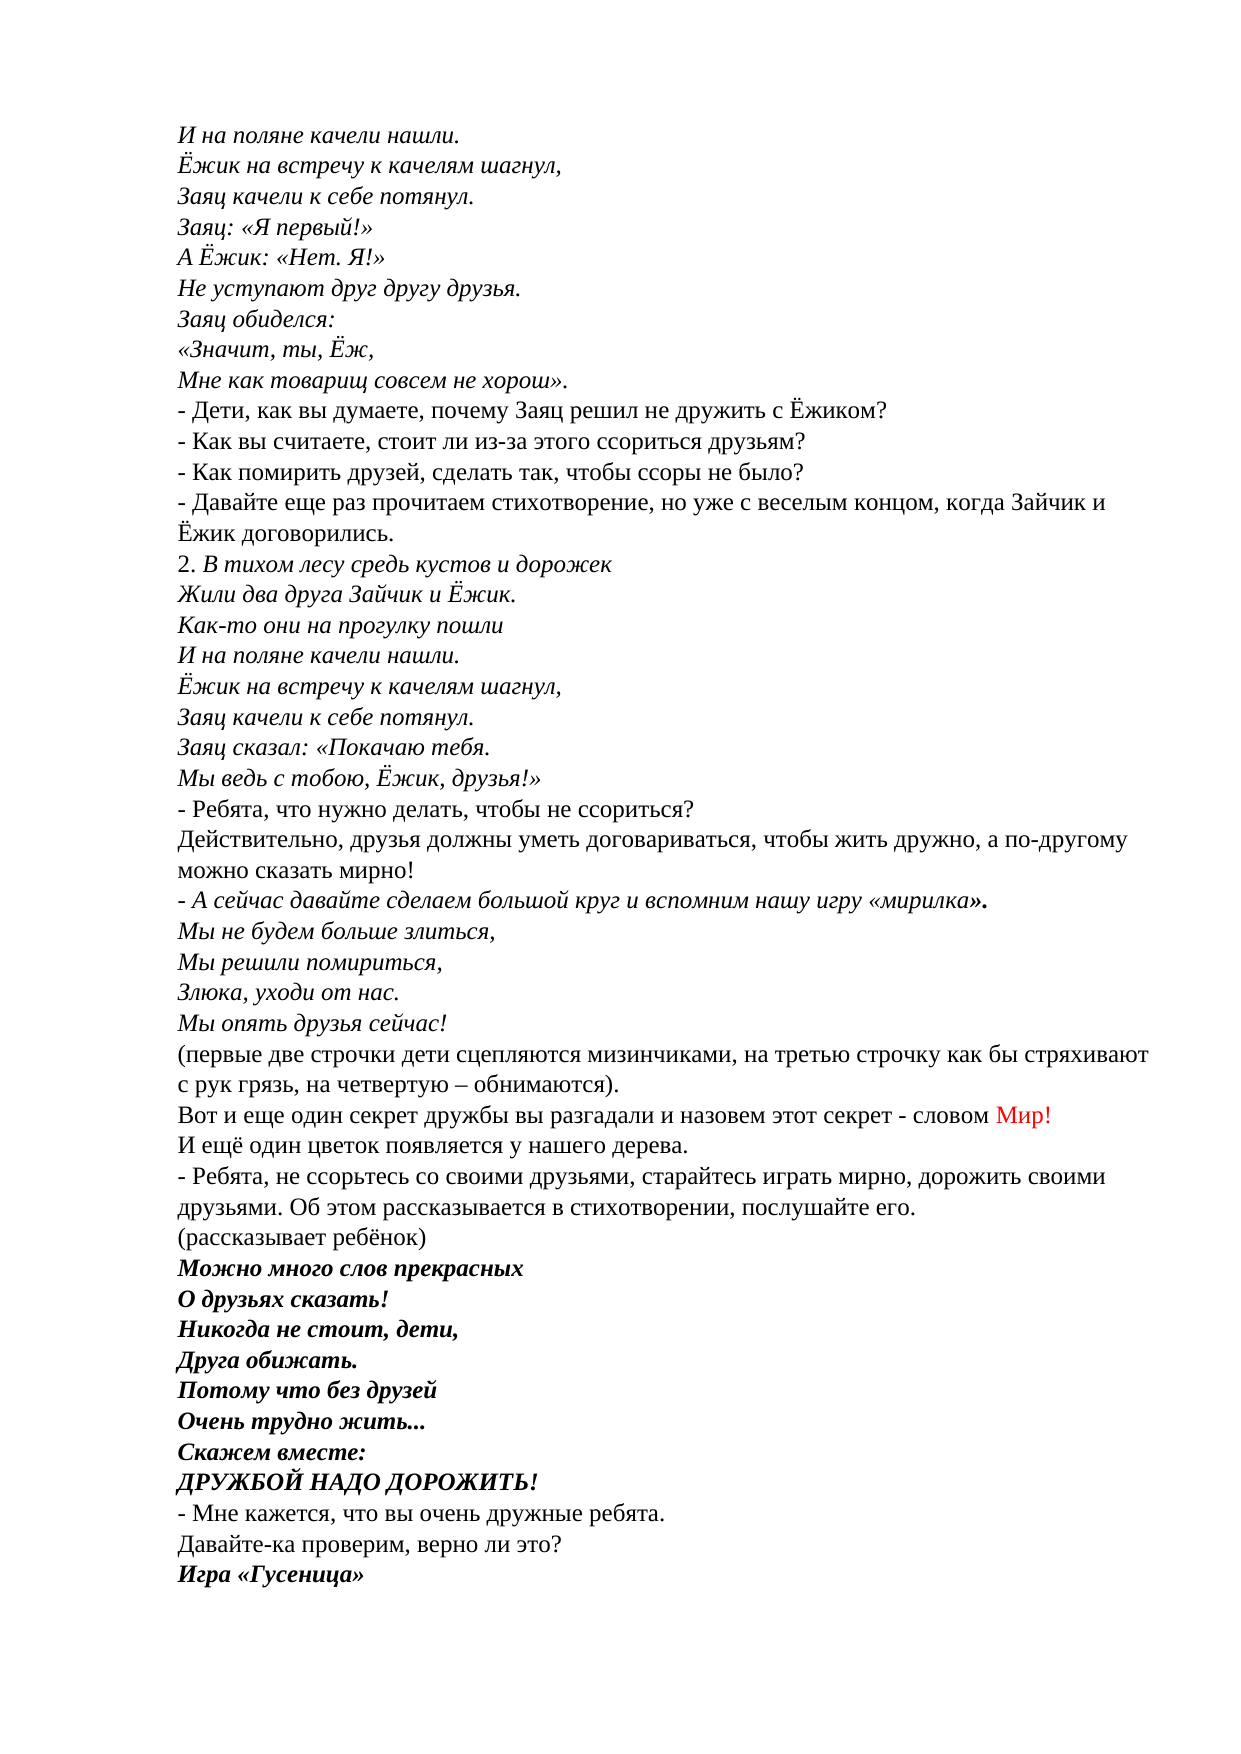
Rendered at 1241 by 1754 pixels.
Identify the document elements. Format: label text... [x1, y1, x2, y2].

text И на поляне качели нашли. [177, 639, 1152, 669]
text Мы опять друзья сейчас! [177, 1006, 1152, 1037]
text И ещё один цветок появляется у нашего дерева. [177, 1129, 1152, 1159]
text Не уступают друг другу друзья. [177, 271, 1152, 302]
text Заяц обиделся: [177, 302, 1152, 332]
text - Как вы считаете, стоит ли из-за этого ссориться друзьям? [177, 424, 1152, 455]
text 2. В тихом лесу средь кустов и дорожек [177, 547, 1152, 577]
text Заяц: «Я первый!» [177, 210, 1152, 241]
text - А сейчас давайте сделаем большой круг и вспомним нашу игру «мирилка». [177, 884, 1152, 914]
text Вот и еще один секрет дружбы вы разгадали и назовем этот секрет - словом Мир! [177, 1098, 1152, 1129]
text Заяц качели к себе потянул. [177, 179, 1152, 210]
text Заяц сказал: «Покачаю тебя. [177, 731, 1152, 761]
text Как-то они на прогулку пошли [177, 608, 1152, 639]
text - Ребята, не ссорьтесь со своими друзьями, старайтесь играть мирно, дорожить своими друзьями. Об этом рассказывается в стихотворении, послушайте его. [177, 1159, 1152, 1221]
text «Значит, ты, Ёж, [177, 332, 1152, 363]
text Давайте-ка проверим, верно ли это? [177, 1527, 1152, 1557]
text Мы не будем больше злиться, [177, 914, 1152, 945]
text Жили два друга Зайчик и Ёжик. [177, 577, 1152, 608]
text Игра «Гусеница» [177, 1557, 1152, 1588]
text (рассказывает ребёнок) [177, 1221, 1152, 1251]
text - Как помирить друзей, сделать так, чтобы ссоры не было? [177, 455, 1152, 486]
text Мы ведь с тобою, Ёжик, друзья!» [177, 761, 1152, 792]
text - Дети, как вы думаете, почему Заяц решил не дружить с Ёжиком? [177, 394, 1152, 424]
text Действительно, друзья должны уметь договариваться, чтобы жить дружно, а по-другому можно сказать мирно! [177, 822, 1152, 884]
text А Ёжик: «Нет. Я!» [177, 241, 1152, 271]
text Ёжик на встречу к качелям шагнул, [177, 149, 1152, 179]
text - Ребята, что нужно делать, чтобы не ссориться? [177, 792, 1152, 822]
text Мы решили помириться, [177, 945, 1152, 976]
text Заяц качели к себе потянул. [177, 700, 1152, 731]
text Злюка, уходи от нас. [177, 976, 1152, 1006]
text Можно много слов прекрасных О друзьях сказать! Никогда не стоит, дети, Друга обижать. Потому что без друзей Очень трудно жить... Скажем вместе: ДРУЖБОЙ НАДО ДОРОЖИТЬ! [177, 1251, 1152, 1496]
text Мне как товарищ совсем не хорош». [177, 363, 1152, 394]
text - Мне кажется, что вы очень дружные ребята. [177, 1496, 1152, 1527]
text (первые две строчки дети сцепляются мизинчиками, на третью строчку как бы стряхивают с рук грязь, на четвертую – обнимаются). [177, 1037, 1152, 1098]
text - Давайте еще раз прочитаем стихотворение, но уже с веселым концом, когда Зайчик и Ёжик договорились. [177, 486, 1152, 547]
text И на поляне качели нашли. [177, 118, 1152, 149]
text Ёжик на встречу к качелям шагнул, [177, 669, 1152, 700]
